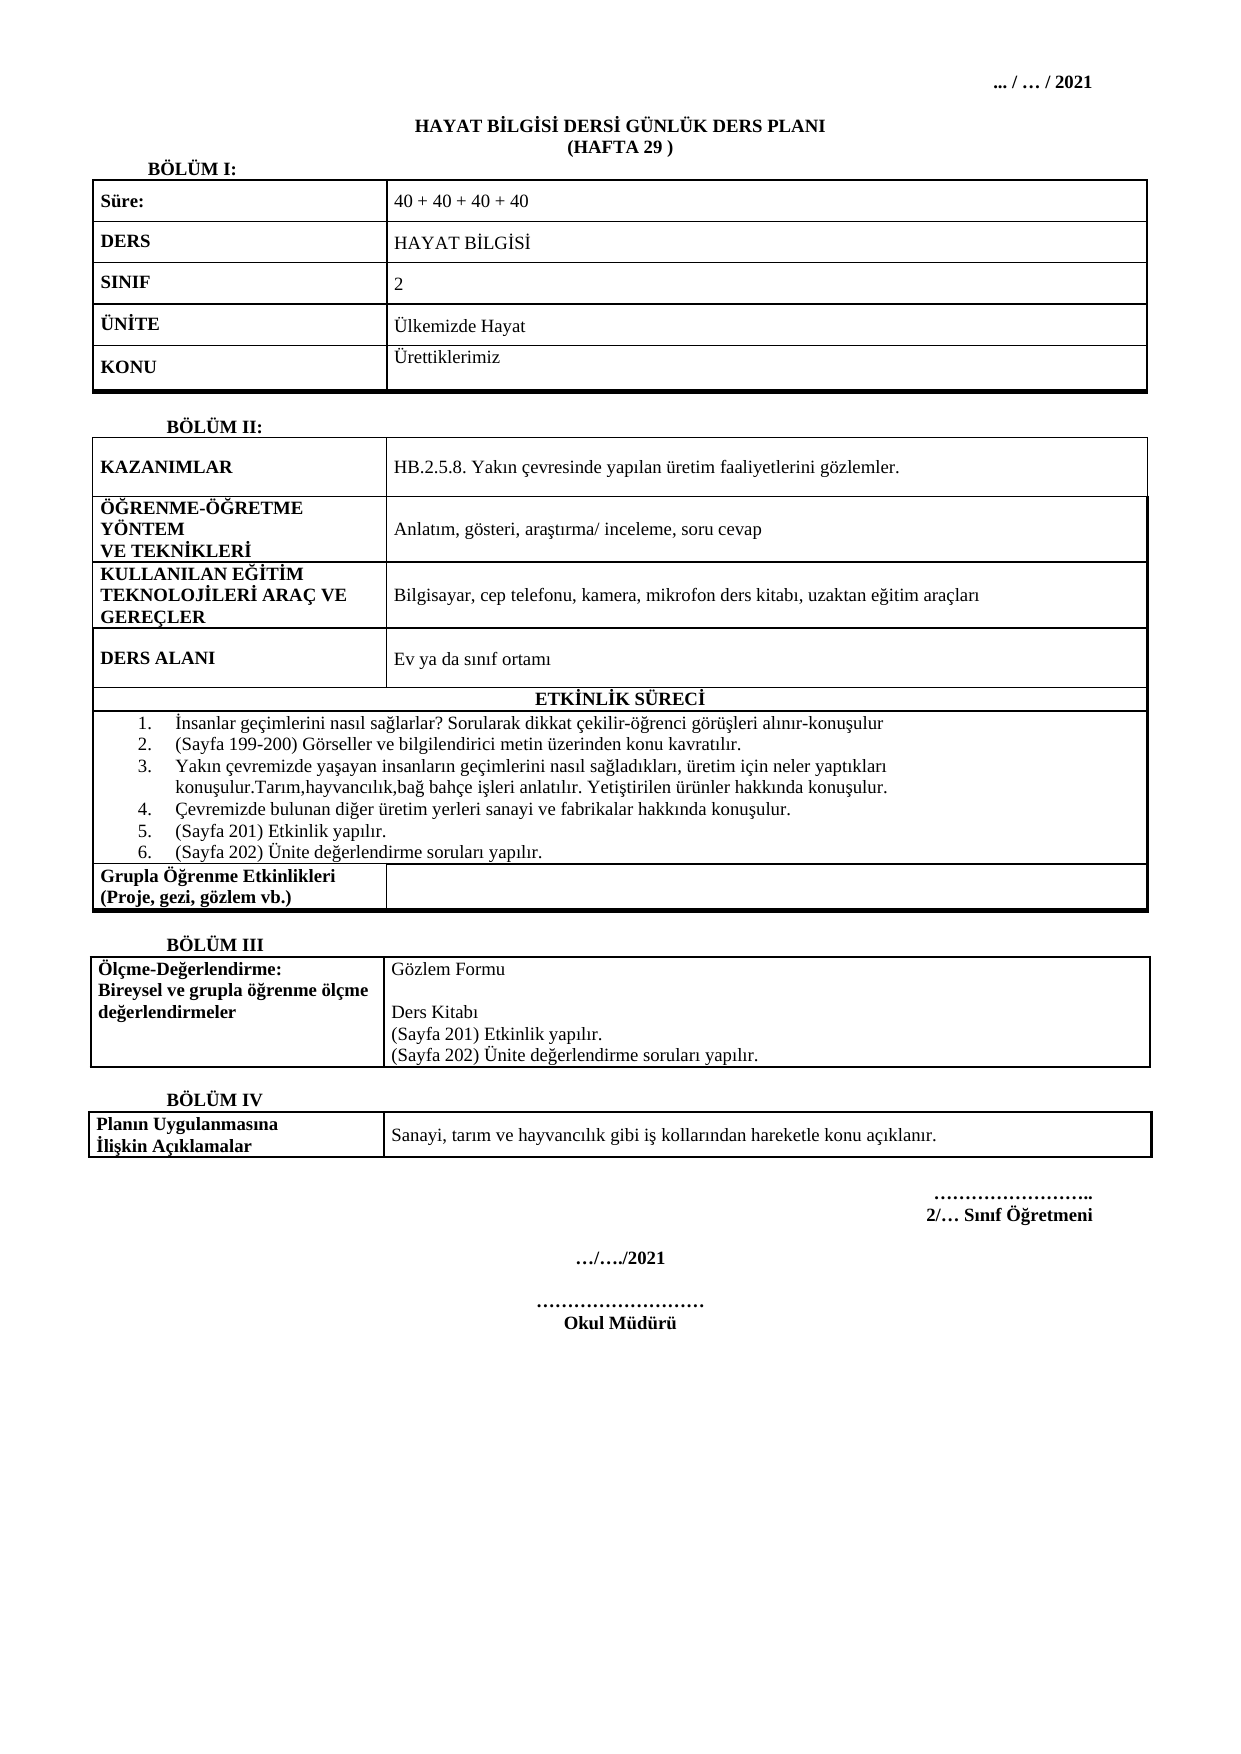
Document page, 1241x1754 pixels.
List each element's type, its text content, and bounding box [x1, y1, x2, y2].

table_cell İnsanlar geçimlerini nasıl sağlarlar? Sorularak dikkat çekilir-öğrenci görüşleri alınır-konuşulur (Sayfa 199-200) Görseller ve bilgilendirici metin üzerinden konu kavratılır. Yakın çevremizde yaşayan insanların geçimlerini nasıl sağladıkları, üretim için neler yaptıkları konuşulur.Tarım,hayvancılık,bağ bahçe işleri anlatılır. Yetiştirilen ürünler hakkında konuşulur. Çevremizde bulunan diğer üretim yerleri sanayi ve fabrikalar hakkında konuşulur. (Sayfa 201) Etkinlik yapılır. (Sayfa 202) Ünite değerlendirme soruları yapılır. [94, 712, 1146, 863]
text Okul Müdürü [148, 1312, 1092, 1333]
table_cell 2 [388, 263, 1146, 303]
table_cell ÜNİTE [94, 305, 386, 344]
text …/…./2021 [148, 1247, 1092, 1268]
table_header HB.2.5.8. Yakın çevresinde yapılan üretim faaliyetlerini gözlemler. [387, 438, 1147, 496]
table_cell [387, 865, 1146, 908]
table_header Ölçme-Değerlendirme: Bireysel ve grupla öğrenme ölçme değerlendirmeler [92, 958, 383, 1066]
table_header KAZANIMLAR [93, 438, 386, 496]
table_header Planın Uygulanmasına İlişkin Açıklamalar [90, 1113, 383, 1156]
table_header 40 + 40 + 40 + 40 [388, 181, 1146, 221]
table_cell ÖĞRENME-ÖĞRETME YÖNTEM VE TEKNİKLERİ [93, 497, 386, 561]
table_header Gözlem Formu Ders Kitabı (Sayfa 201) Etkinlik yapılır. (Sayfa 202) Ünite değerlendirme soruları yapılır. [385, 958, 1149, 1066]
table_cell ETKİNLİK SÜRECİ [94, 688, 1146, 710]
text …………………….. [148, 1182, 1092, 1204]
text BÖLÜM II: [148, 416, 1092, 437]
table_cell SINIF [94, 263, 386, 303]
text ……………………… [148, 1290, 1092, 1312]
text (HAFTA 29 ) [148, 136, 1092, 158]
table_cell Ev ya da sınıf ortamı [387, 629, 1146, 687]
table_cell Ürettiklerimiz [388, 346, 1146, 389]
subtitle BÖLÜM IV [148, 1089, 1092, 1111]
table_cell DERS ALANI [94, 629, 386, 687]
table_cell Anlatım, gösteri, araştırma/ inceleme, soru cevap [387, 497, 1146, 561]
text 2/… Sınıf Öğretmeni [148, 1204, 1092, 1225]
text ... / … / 2021 [148, 71, 1092, 93]
table_cell KONU [94, 346, 386, 389]
table_header Süre: [94, 181, 386, 221]
table_header Sanayi, tarım ve hayvancılık gibi iş kollarından hareketle konu açıklanır. [385, 1113, 1150, 1156]
table_cell Grupla Öğrenme Etkinlikleri (Proje, gezi, gözlem vb.) [94, 864, 386, 908]
table_cell Bilgisayar, cep telefonu, kamera, mikrofon ders kitabı, uzaktan eğitim araçları [387, 563, 1146, 627]
table_cell Ülkemizde Hayat [388, 305, 1146, 344]
text HAYAT BİLGİSİ DERSİ GÜNLÜK DERS PLANI [148, 114, 1092, 136]
subtitle BÖLÜM III [148, 934, 1092, 956]
table_cell HAYAT BİLGİSİ [388, 222, 1146, 262]
table_cell KULLANILAN EĞİTİM TEKNOLOJİLERİ ARAÇ VE GEREÇLER [93, 563, 386, 627]
text BÖLÜM I: [148, 158, 1092, 179]
table_cell DERS [94, 222, 386, 262]
